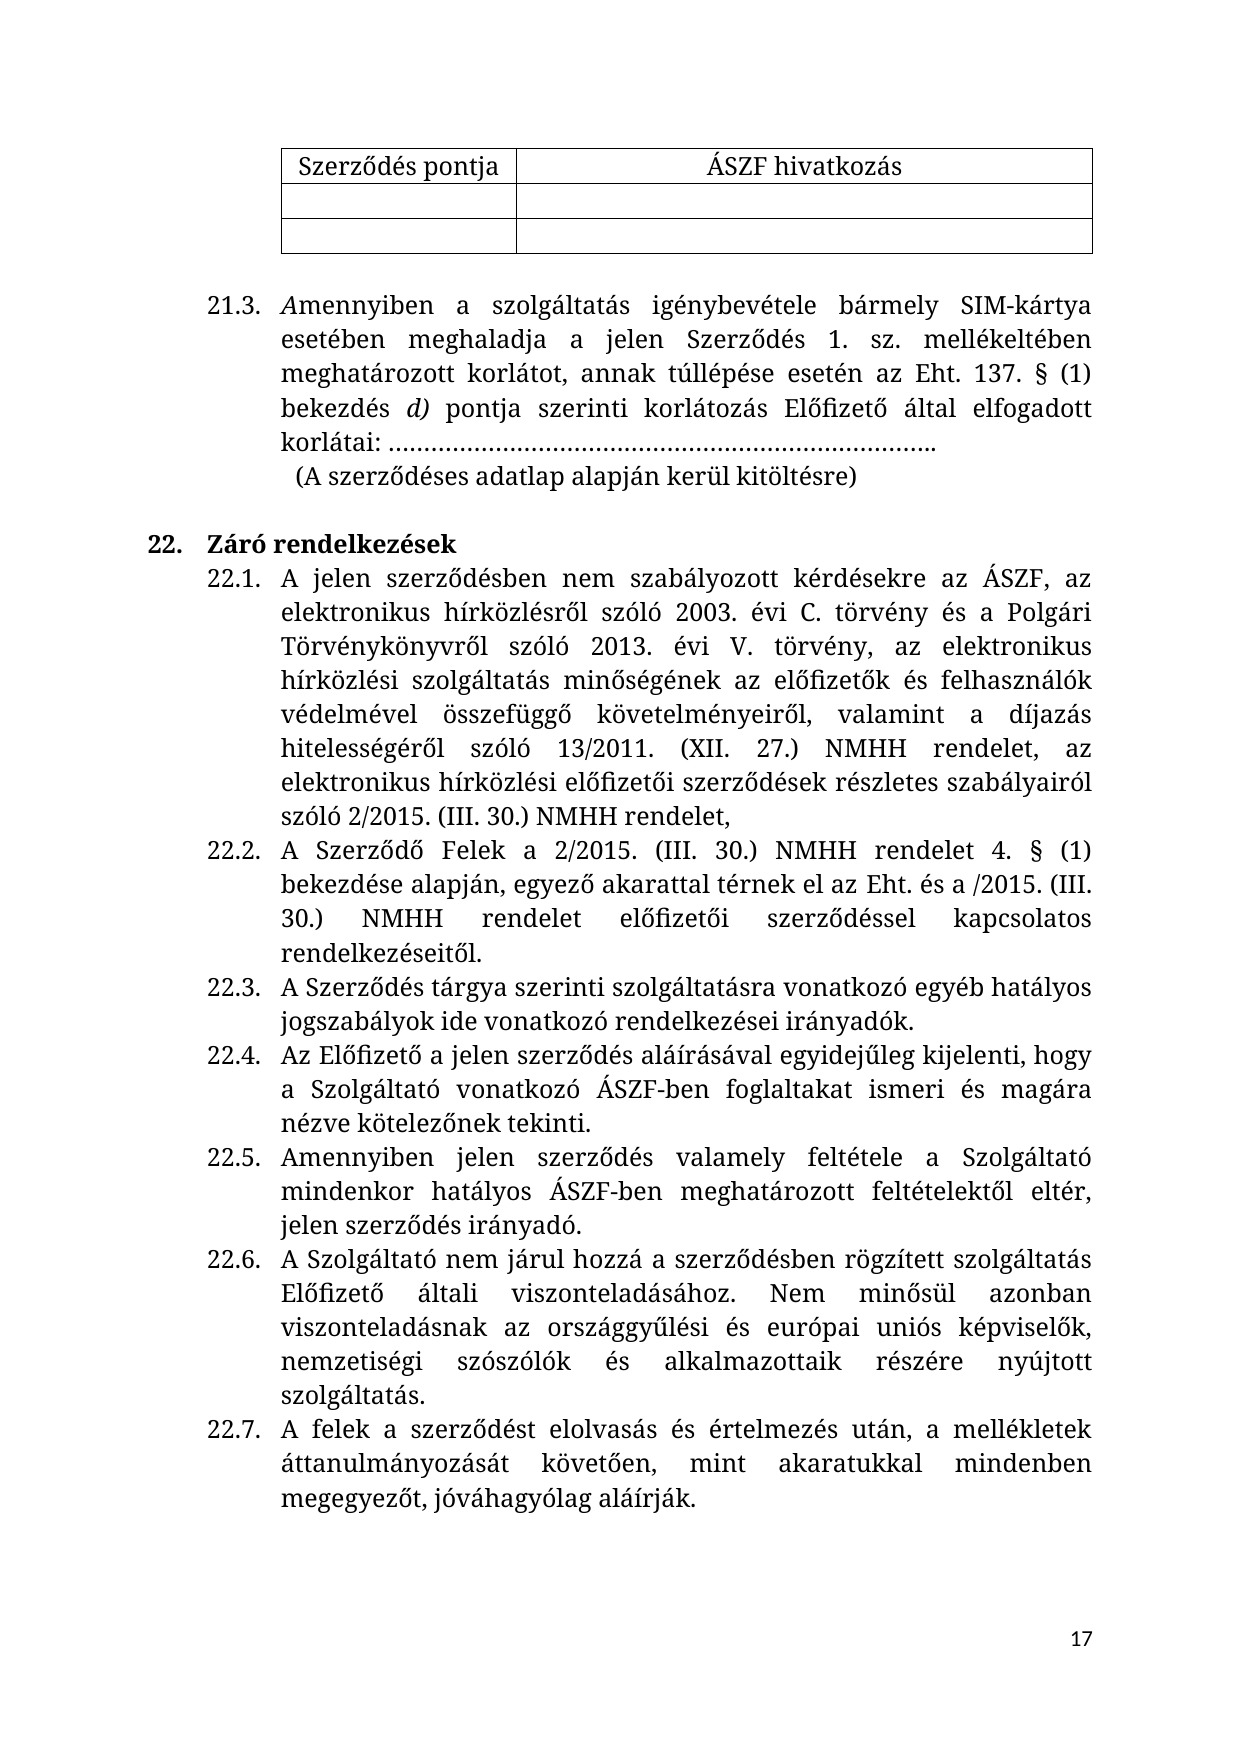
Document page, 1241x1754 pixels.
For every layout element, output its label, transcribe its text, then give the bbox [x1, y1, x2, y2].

list A Szerződés tárgya szerinti szolgáltatásra vonatkozó egyéb hatályos jogszabályok ide vonatkozó rendelkezései irányadók. [207, 969, 1093, 1037]
list Záró rendelkezések [148, 526, 1093, 561]
table_cell [517, 219, 1092, 253]
table_header ÁSZF hivatkozás [517, 149, 1092, 183]
list A felek a szerződést elolvasás és értelmezés után, a mellékletek áttanulmányozását követően, mint akaratukkal mindenben megegyezőt, jóváhagyólag aláírják. [207, 1412, 1093, 1514]
list Amennyiben a szolgáltatás igénybevétele bármely SIM-kártya esetében meghaladja a jelen Szerződés 1. sz. mellékeltében meghatározott korlátot, annak túllépése esetén az Eht. 137. § (1) bekezdés d) pontja szerinti korlátozás Előfizető által elfogadott korlátai: ………………………………………………………………….. [207, 288, 1093, 458]
table_cell [517, 184, 1092, 218]
list (A szerződéses adatlap alapján kerül kitöltésre) [185, 458, 1093, 492]
list A jelen szerződésben nem szabályozott kérdésekre az ÁSZF, az elektronikus hírközlésről szóló 2003. évi C. törvény és a Polgári Törvénykönyvről szóló 2013. évi V. törvény, az elektronikus hírközlési szolgáltatás minőségének az előfizetők és felhasználók védelmével összefüggő követelményeiről, valamint a díjazás hitelességéről szóló 13/2011. (XII. 27.) NMHH rendelet, az elektronikus hírközlési előfizetői szerződések részletes szabályairól szóló 2/2015. (III. 30.) NMHH rendelet, [207, 561, 1093, 833]
table_header Szerződés pontja [282, 149, 516, 183]
list A Szolgáltató nem járul hozzá a szerződésben rögzített szolgáltatás Előfizető általi viszonteladásához. Nem minősül azonban viszonteladásnak az országgyűlési és európai uniós képviselők, nemzetiségi szószólók és alkalmazottaik részére nyújtott szolgáltatás. [207, 1242, 1093, 1412]
list A Szerződő Felek a 2/2015. (III. 30.) NMHH rendelet 4. § (1) bekezdése alapján, egyező akarattal térnek el az Eht. és a /2015. (III. 30.) NMHH rendelet előfizetői szerződéssel kapcsolatos rendelkezéseitől. [207, 833, 1093, 969]
table_cell [282, 219, 516, 253]
list Az Előfizető a jelen szerződés aláírásával egyidejűleg kijelenti, hogy a Szolgáltató vonatkozó ÁSZF-ben foglaltakat ismeri és magára nézve kötelezőnek tekinti. [207, 1037, 1093, 1139]
list Amennyiben jelen szerződés valamely feltétele a Szolgáltató mindenkor hatályos ÁSZF-ben meghatározott feltételektől eltér, jelen szerződés irányadó. [207, 1139, 1093, 1242]
table_cell [282, 184, 516, 218]
